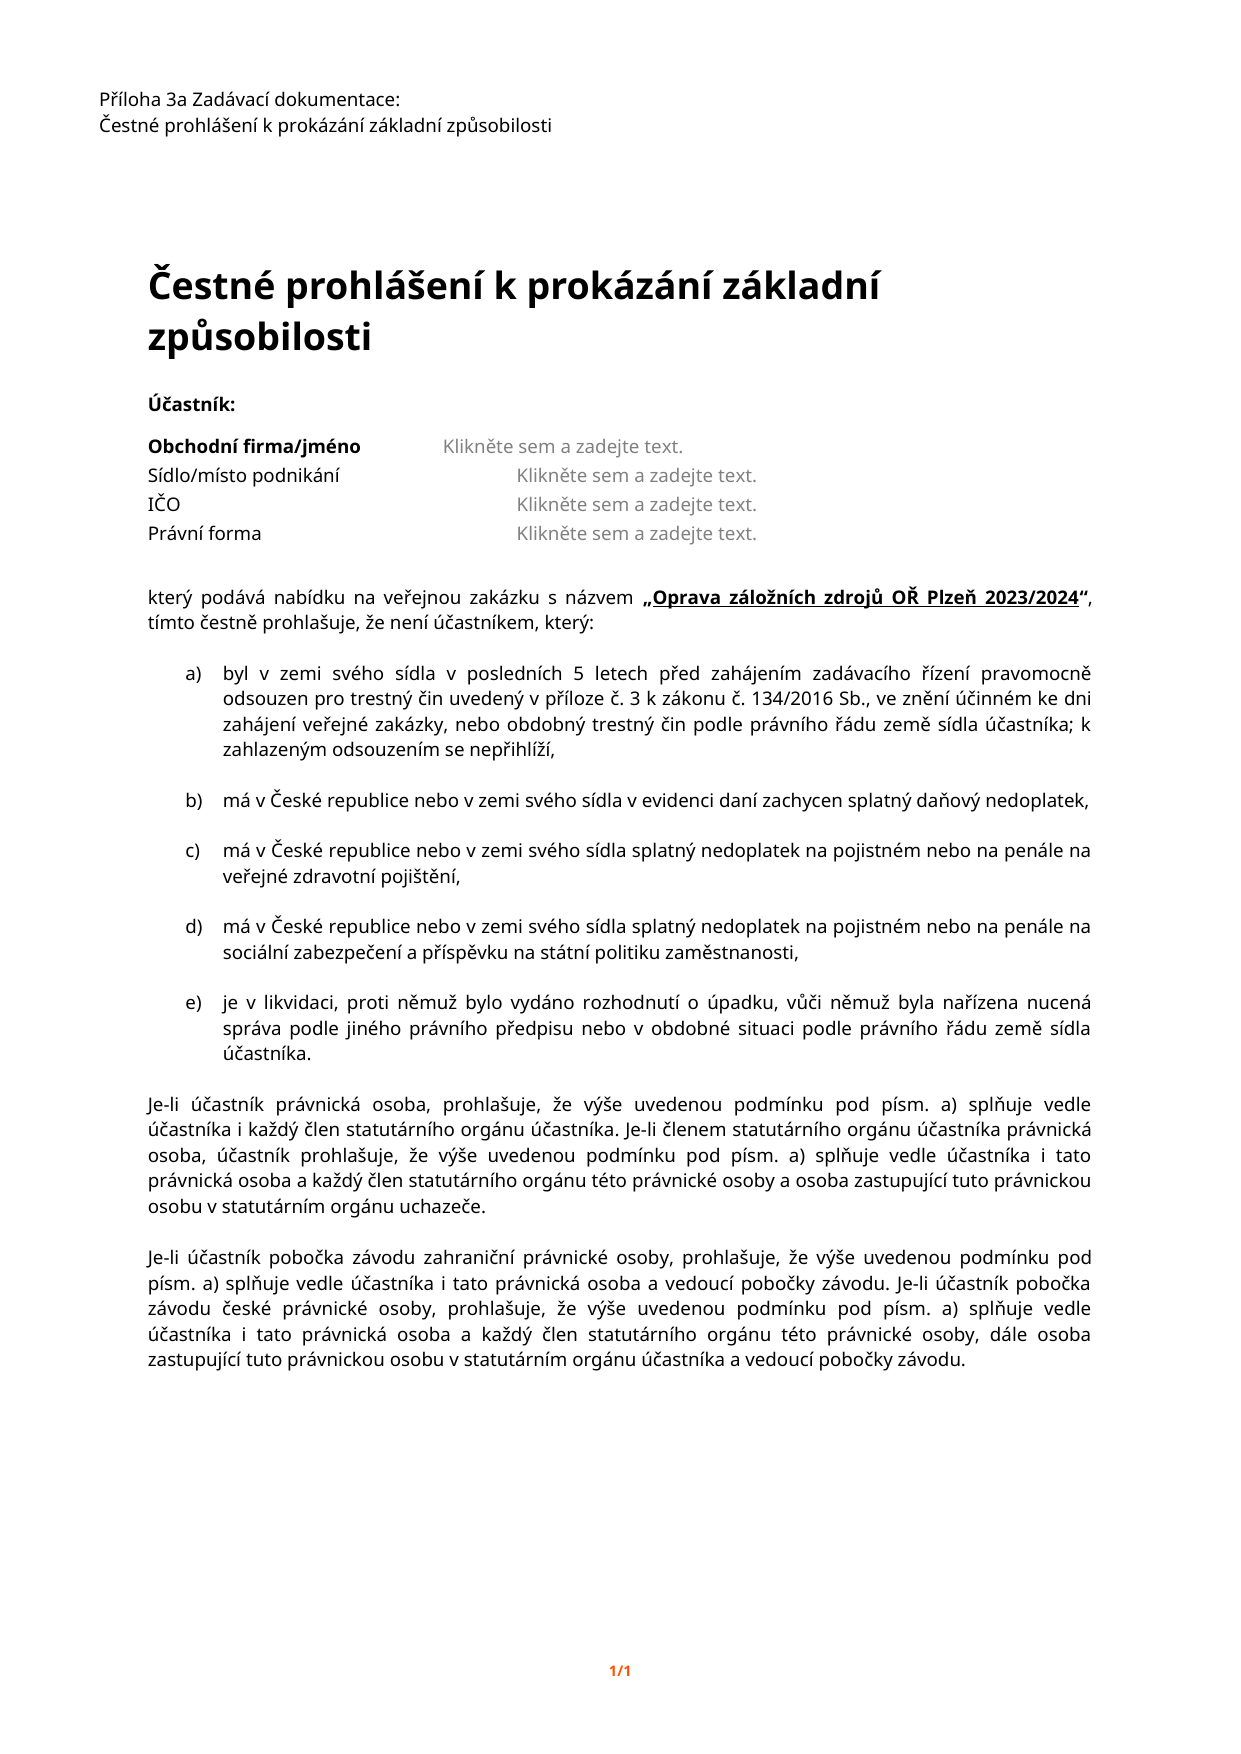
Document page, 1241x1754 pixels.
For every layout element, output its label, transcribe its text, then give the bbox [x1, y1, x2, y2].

text Sídlo/místo podnikání [148, 459, 1093, 488]
text Účastník: [148, 387, 1093, 418]
text který podává nabídku na veřejnou zakázku s názvem „“, tímto čestně prohlašuje, že není účastníkem, který: [148, 584, 1093, 635]
text Je-li účastník právnická osoba, prohlašuje, že výše uvedenou podmínku pod písm. a) splňuje vedle účastníka i každý člen statutárního orgánu účastníka. Je-li členem statutárního orgánu účastníka právnická osoba, účastník prohlašuje, že výše uvedenou podmínku pod písm. a) splňuje vedle účastníka i tato právnická osoba a každý člen statutárního orgánu této právnické osoby a osoba zastupující tuto právnickou osobu v statutárním orgánu uchazeče. [148, 1091, 1093, 1219]
text Je-li účastník pobočka závodu zahraniční právnické osoby, prohlašuje, že výše uvedenou podmínku pod písm. a) splňuje vedle účastníka i tato právnická osoba a vedoucí pobočky závodu. Je-li účastník pobočka závodu české právnické osoby, prohlašuje, že výše uvedenou podmínku pod písm. a) splňuje vedle účastníka i tato právnická osoba a každý člen statutárního orgánu této právnické osoby, dále osoba zastupující tuto právnickou osobu v statutárním orgánu účastníka a vedoucí pobočky závodu. [148, 1244, 1093, 1372]
title Čestné prohlášení k prokázání základní způsobilosti [148, 259, 1093, 362]
text Právní forma [148, 517, 1093, 546]
list má v České republice nebo v zemi svého sídla splatný nedoplatek na pojistném nebo na penále na sociální zabezpečení a příspěvku na státní politiku zaměstnanosti, [185, 914, 1093, 965]
list má v České republice nebo v zemi svého sídla v evidenci daní zachycen splatný daňový nedoplatek, [185, 787, 1093, 813]
list byl v zemi svého sídla v posledních 5 letech před zahájením zadávacího řízení pravomocně odsouzen pro trestný čin uvedený v příloze č. 3 k zákonu č. 134/2016 Sb., ve znění účinném ke dni zahájení veřejné zakázky, nebo obdobný trestný čin podle právního řádu země sídla účastníka; k zahlazeným odsouzením se nepřihlíží, [185, 660, 1093, 762]
text IČO [148, 488, 1093, 517]
text Obchodní firma/jméno [148, 430, 1093, 459]
list je v likvidaci, proti němuž bylo vydáno rozhodnutí o úpadku, vůči němuž byla nařízena nucená správa podle jiného právního předpisu nebo v obdobné situaci podle právního řádu země sídla účastníka. [185, 990, 1093, 1066]
list má v České republice nebo v zemi svého sídla splatný nedoplatek na pojistném nebo na penále na veřejné zdravotní pojištění, [185, 838, 1093, 889]
